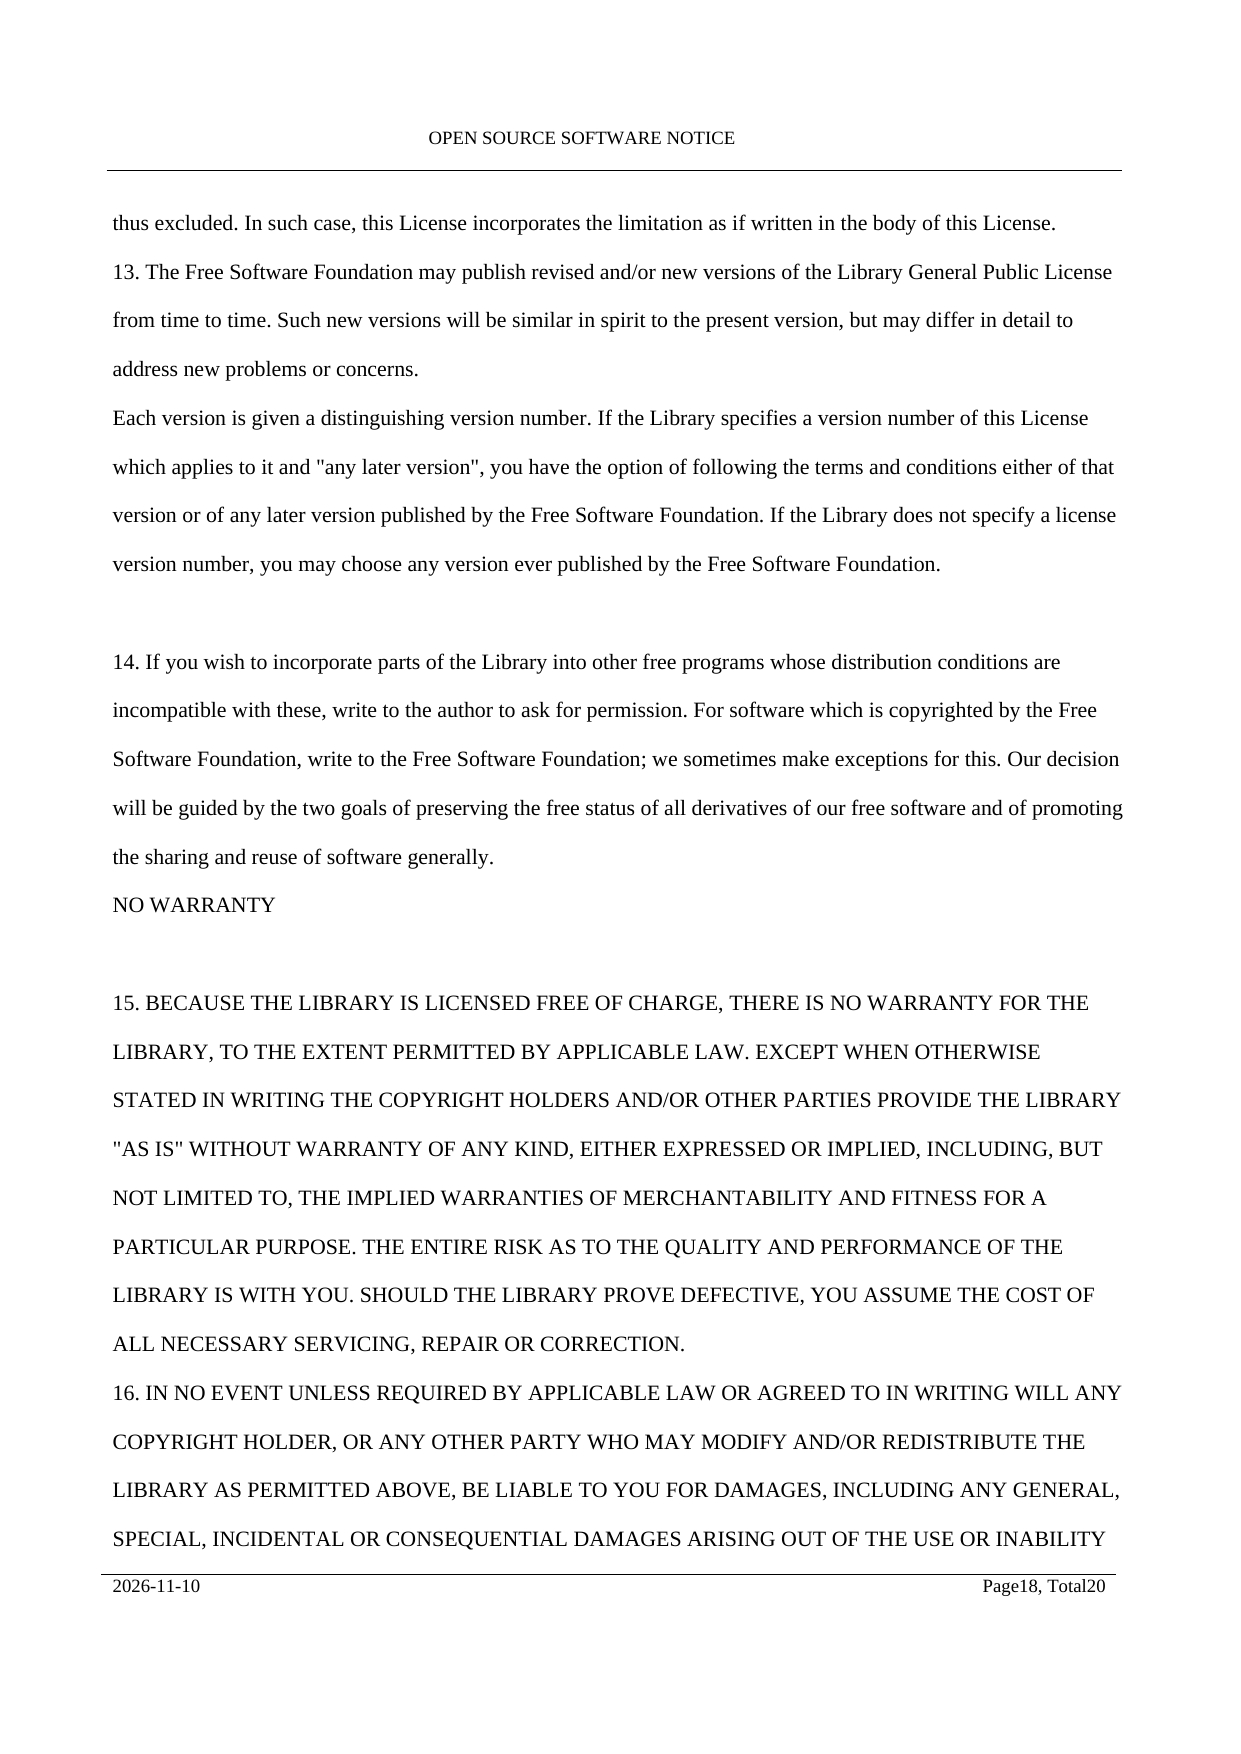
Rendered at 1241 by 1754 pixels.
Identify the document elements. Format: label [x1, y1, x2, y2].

text [112, 206, 1128, 1555]
